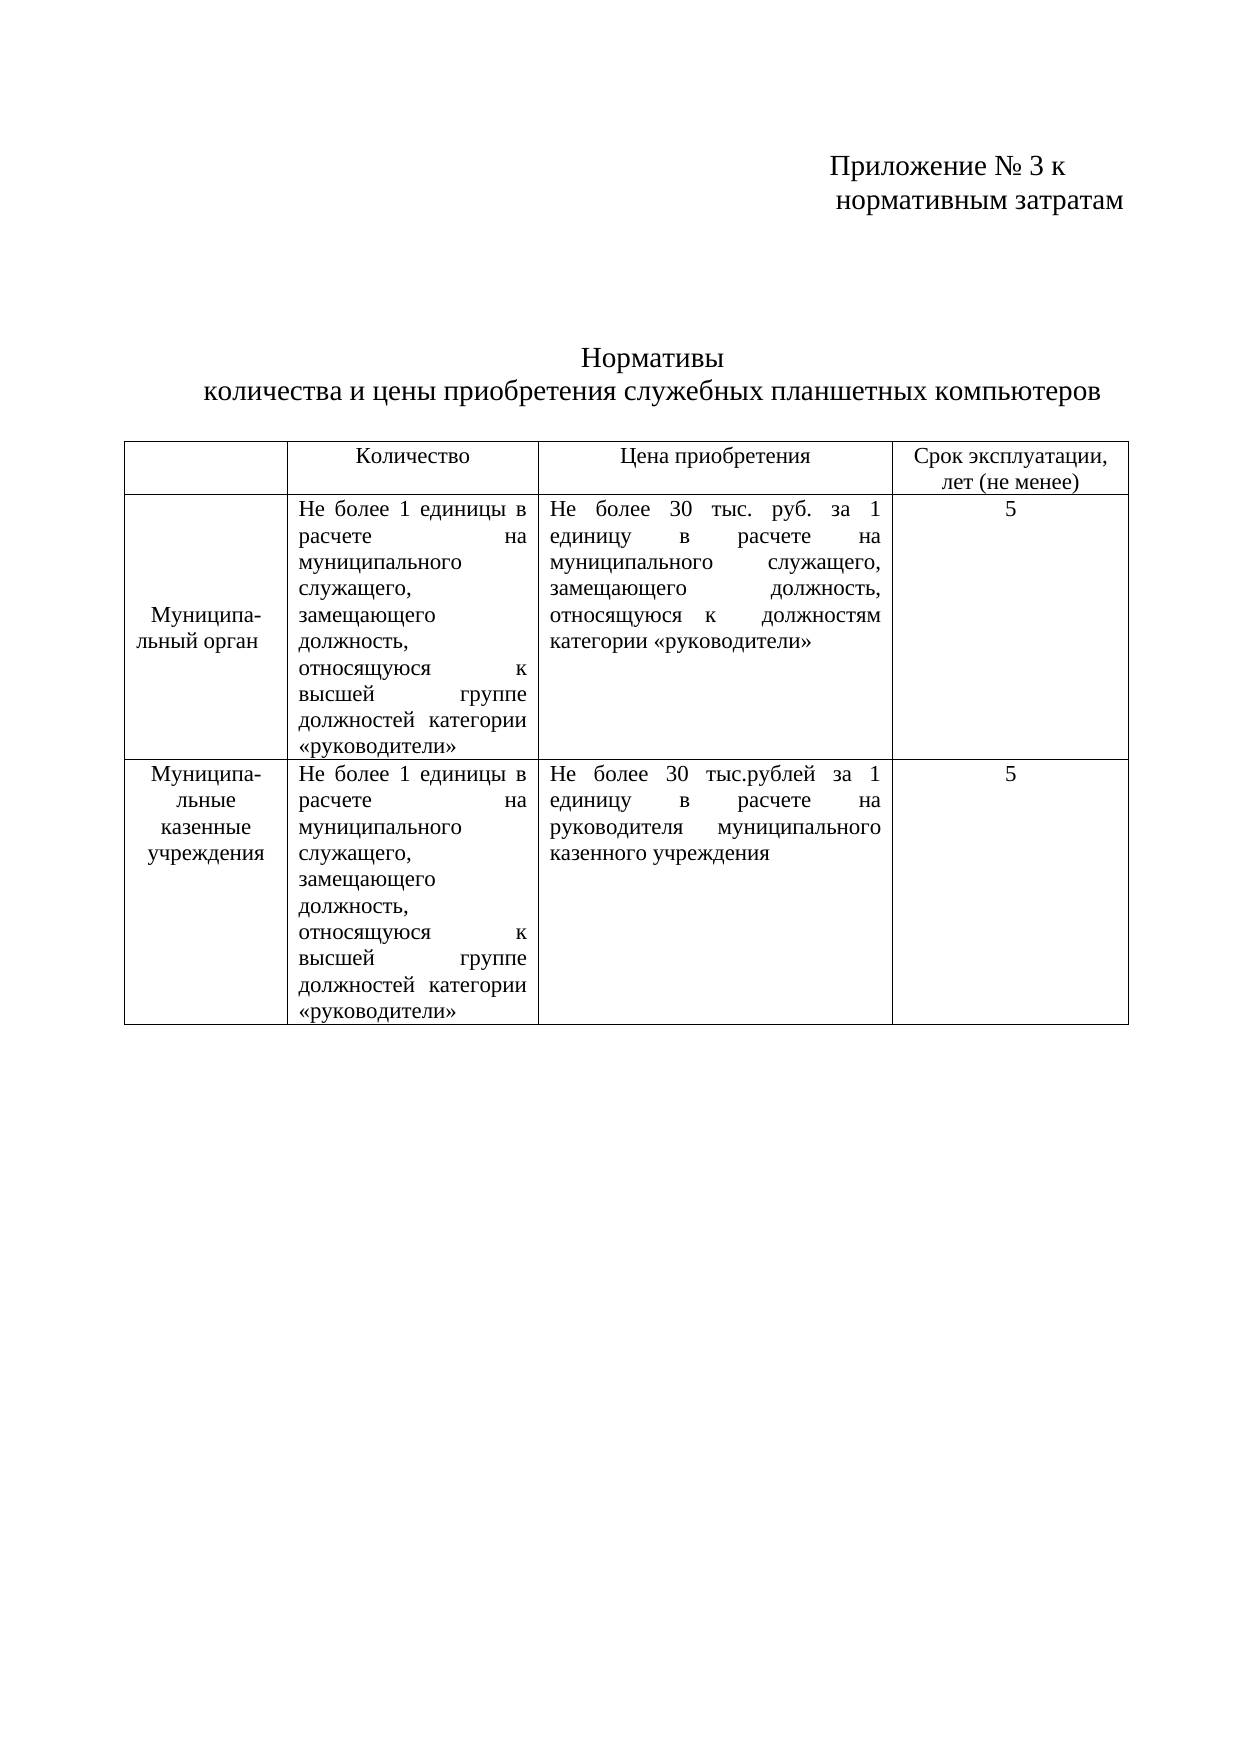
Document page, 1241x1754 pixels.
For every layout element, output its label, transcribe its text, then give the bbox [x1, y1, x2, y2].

text Приложение № 3 к [611, 148, 1209, 182]
table_cell Не более 1 единицы в расчете на муниципального служащего, замещающего должность, относящуюся к высшей группе должностей категории «руководители» [288, 760, 538, 1023]
table_cell Не более 1 единицы в расчете на муниципального служащего, замещающего должность, относящуюся к высшей группе должностей категории «руководители» [288, 495, 538, 759]
table_header Срок эксплуатации, лет (не менее) [893, 442, 1128, 494]
table_header Количество [288, 442, 538, 494]
table_cell Муниципа- льный орган [125, 495, 287, 759]
table_cell Не более 30 тыс.рублей за 1 единицу в расчете на руководителя муниципального казенного учреждения [539, 760, 892, 1023]
table_header Цена приобретения [539, 442, 892, 494]
text нормативным затратам [611, 182, 1209, 215]
text Нормативы [95, 340, 1209, 373]
table_cell Муниципа-льные казенные учреждения [125, 760, 287, 1023]
table_cell 5 [893, 760, 1128, 1023]
table_header [125, 442, 287, 494]
table_cell Не более 30 тыс. руб. за 1 единицу в расчете на муниципального служащего, замещающего должность, относящуюся к должностям категории «руководители» [539, 495, 892, 759]
text количества и цены приобретения служебных планшетных компьютеров [95, 373, 1209, 407]
table_cell 5 [893, 495, 1128, 759]
